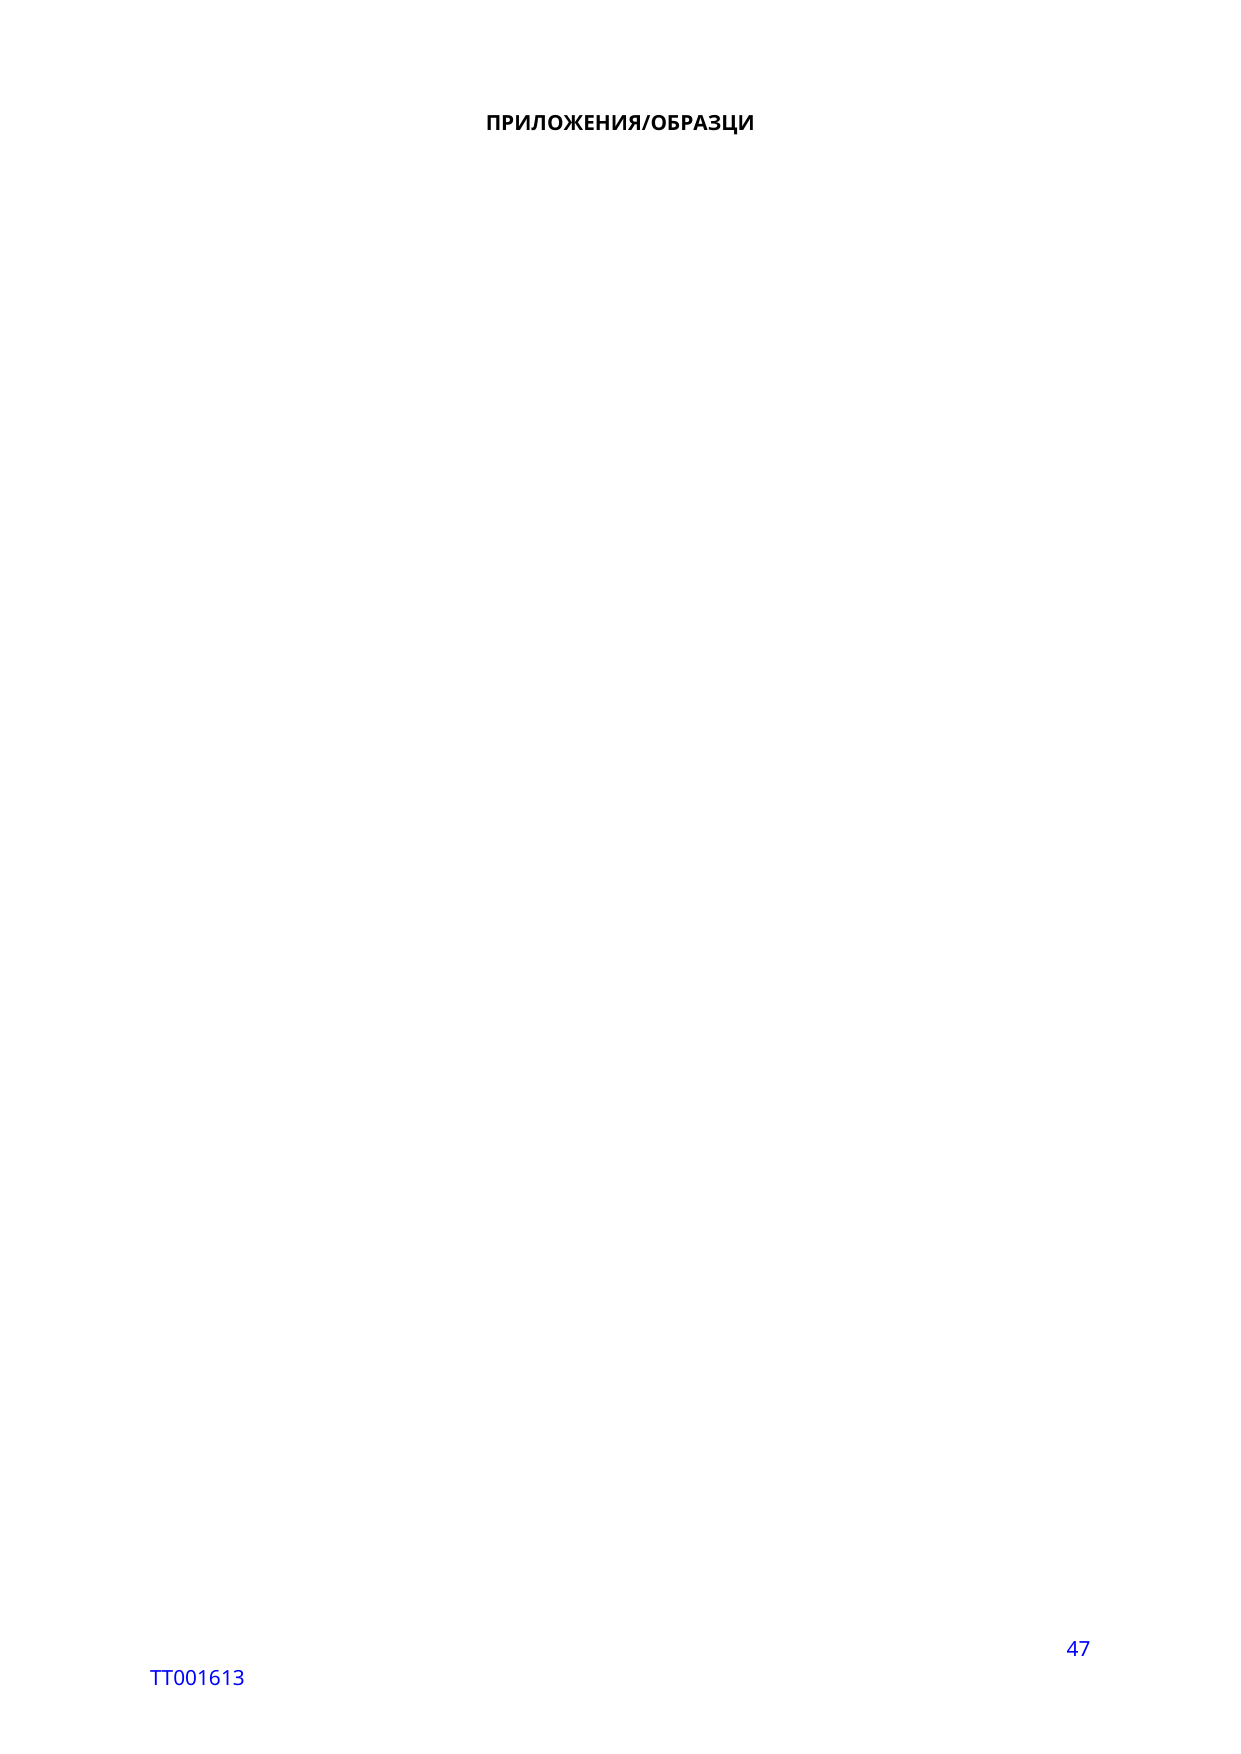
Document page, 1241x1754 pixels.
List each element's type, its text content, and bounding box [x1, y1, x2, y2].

text ПРИЛОЖЕНИЯ/ОБРАЗЦИ [150, 108, 1090, 136]
